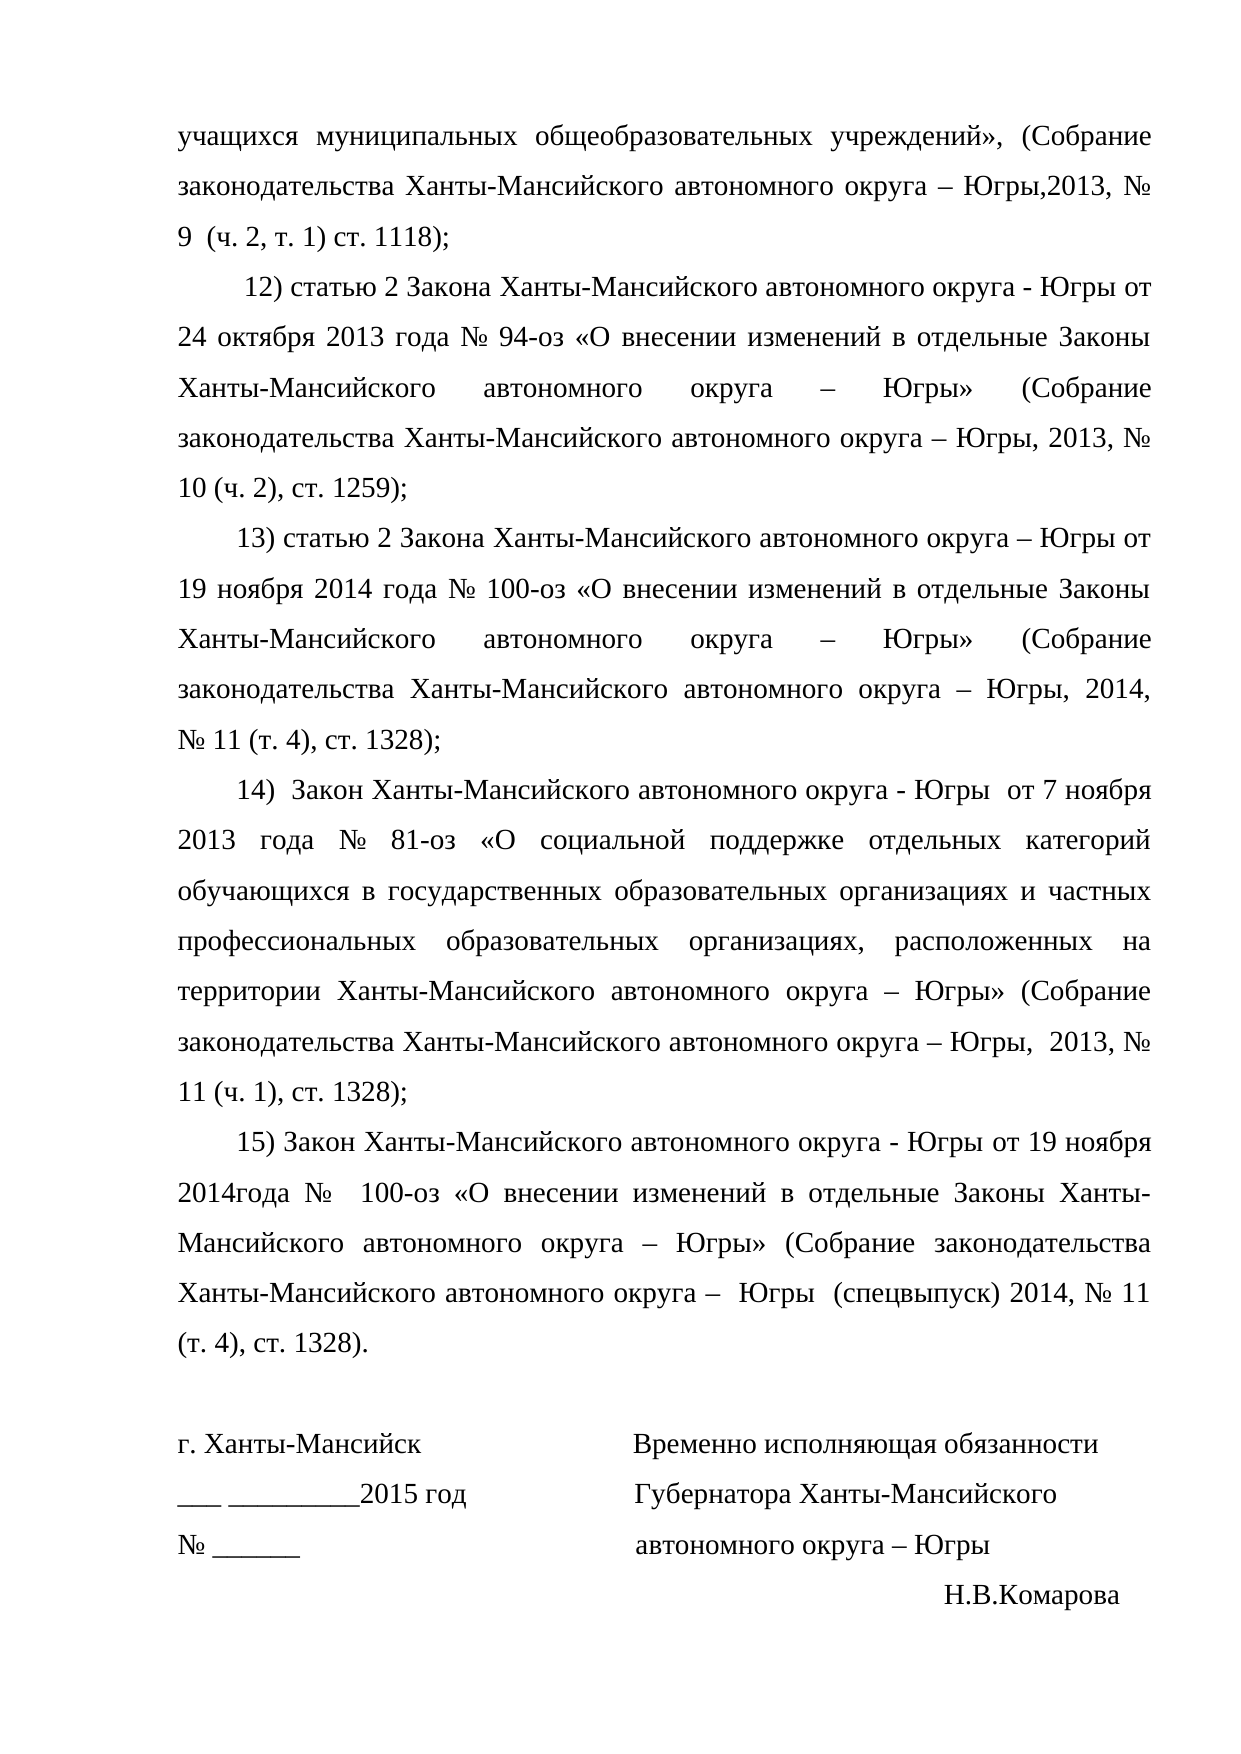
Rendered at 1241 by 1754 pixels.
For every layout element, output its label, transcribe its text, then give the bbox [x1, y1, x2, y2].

text г. Ханты-Мансийск Временно исполняющая обязанности ___ _________2015 год Губернатора Ханты-Мансийского [177, 1426, 1152, 1510]
text № ______ автономного округа – Югры [177, 1527, 1152, 1560]
text 13) статью 2 Закона Ханты-Мансийского автономного округа – Югры от 19 ноября 2014 года № 100-оз «О внесении изменений в отдельные Законы Ханты-Мансийского автономного округа – Югры» (Собрание законодательства Ханты-Мансийского автономного округа – Югры, 2014, № 11 (т. 4), ст. 1328); [177, 521, 1152, 755]
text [177, 118, 1152, 252]
text 12) статью 2 Закона Ханты-Мансийского автономного округа - Югры от 24 октября 2013 года № 94-оз «О внесении изменений в отдельные Законы Ханты-Мансийского автономного округа – Югры» (Собрание законодательства Ханты-Мансийского автономного округа – Югры, 2013, № 10 (ч. 2), ст. 1259); [177, 269, 1152, 504]
text 15) Закон Ханты-Мансийского автономного округа - Югры от 19 ноября 2014года № 100-оз «О внесении изменений в отдельные Законы Ханты-Мансийского автономного округа – Югры» (Собрание законодательства Ханты-Мансийского автономного округа – Югры (спецвыпуск) 2014, № 11 (т. 4), ст. 1328). [177, 1124, 1152, 1359]
text 14) Закон Ханты-Мансийского автономного округа - Югры от 7 ноября 2013 года № 81-оз «О социальной поддержке отдельных категорий обучающихся в государственных образовательных организациях и частных профессиональных образовательных организациях, расположенных на территории Ханты-Мансийского автономного округа – Югры» (Собрание законодательства Ханты-Мансийского автономного округа – Югры, 2013, № 11 (ч. 1), ст. 1328); [177, 772, 1152, 1108]
text Н.В.Комарова [177, 1577, 1152, 1611]
